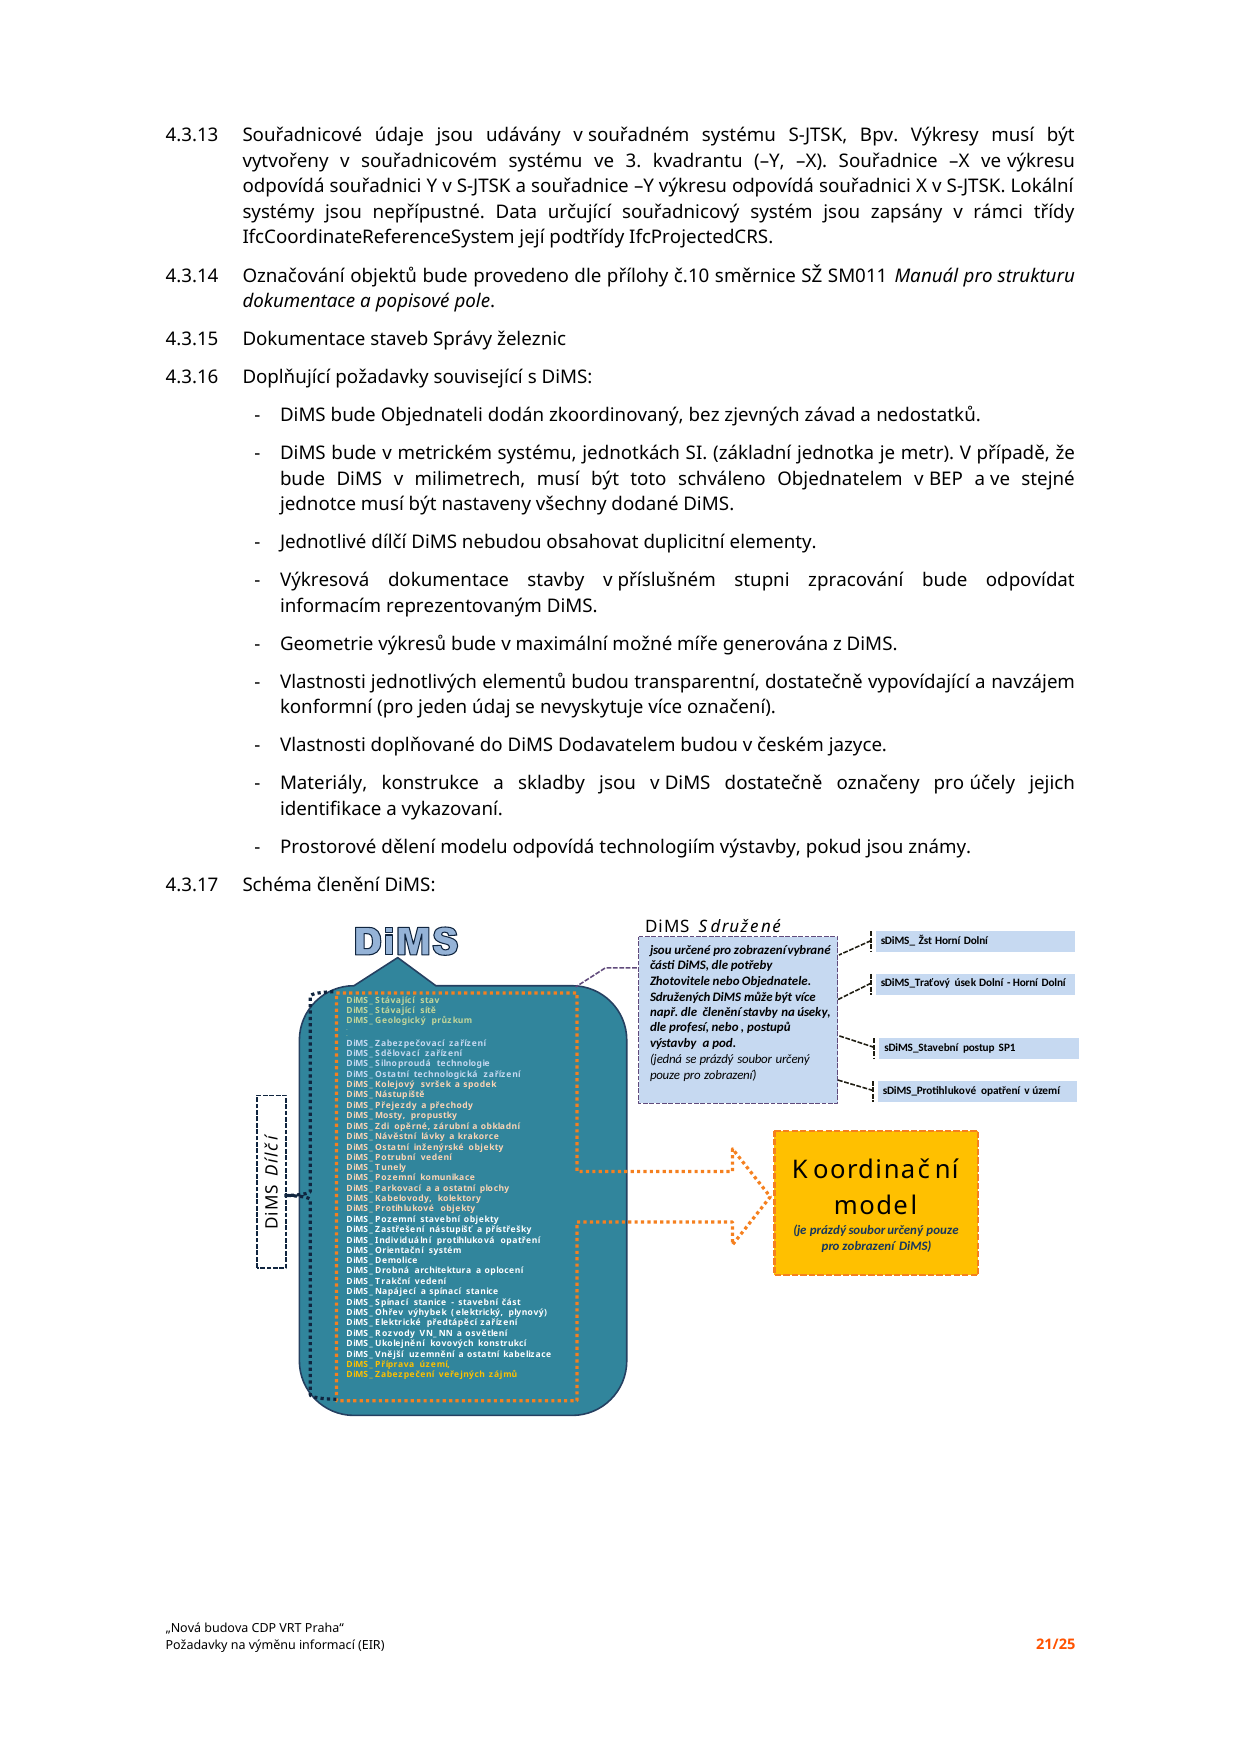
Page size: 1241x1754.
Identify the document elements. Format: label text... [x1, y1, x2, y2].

list Geometrie výkresů bude v maximální možné míře generována z DiMS. [254, 630, 1075, 656]
list Výkresová dokumentace stavby v příslušném stupni zpracování bude odpovídat informacím reprezentovaným DiMS. [254, 567, 1075, 618]
text Doplňující požadavky související s DiMS: [165, 363, 1075, 389]
list Jednotlivé dílčí DiMS nebudou obsahovat duplicitní elementy. [254, 528, 1075, 554]
list DiMS bude Objednateli dodán zkoordinovaný, bez zjevných závad a nedostatků. [254, 401, 1075, 427]
list DiMS bude v metrickém systému, jednotkách SI. (základní jednotka je metr). V případě, že bude DiMS v milimetrech, musí být toto schváleno Objednatelem v BEP a ve stejné jednotce musí být nastaveny všechny dodané DiMS. [254, 439, 1075, 516]
text Dokumentace staveb Správy železnic [165, 325, 1075, 351]
text Označování objektů bude provedeno dle přílohy č.10 směrnice SŽ SM011 Manuál pro strukturu dokumentace a popisové pole. [165, 262, 1075, 313]
list Materiály, konstrukce a skladby jsou v DiMS dostatečně označeny pro účely jejich identifikace a vykazovaní. [254, 770, 1075, 821]
list Vlastnosti jednotlivých elementů budou transparentní, dostatečně vypovídající a navzájem konformní (pro jeden údaj se nevyskytuje více označení). [254, 668, 1075, 719]
list Prostorové dělení modelu odpovídá technologiím výstavby, pokud jsou známy. [254, 833, 1075, 859]
text Schéma členění DiMS: [165, 871, 1075, 897]
list Vlastnosti doplňované do DiMS Dodavatelem budou v českém jazyce. [254, 732, 1075, 757]
text Souřadnicové údaje jsou udávány v souřadném systému S-JTSK, Bpv. Výkresy musí být vytvořeny v souřadnicovém systému ve 3. kvadrantu (–Y, –X). Souřadnice –X ve výkresu odpovídá souřadnici Y v S-JTSK a souřadnice –Y výkresu odpovídá souřadnici X v S-JTSK. Lokální systémy jsou nepřípustné. Data určující souřadnicový systém jsou zapsány v rámci třídy IfcCoordinateReferenceSystem její podtřídy IfcProjectedCRS. [165, 122, 1075, 249]
